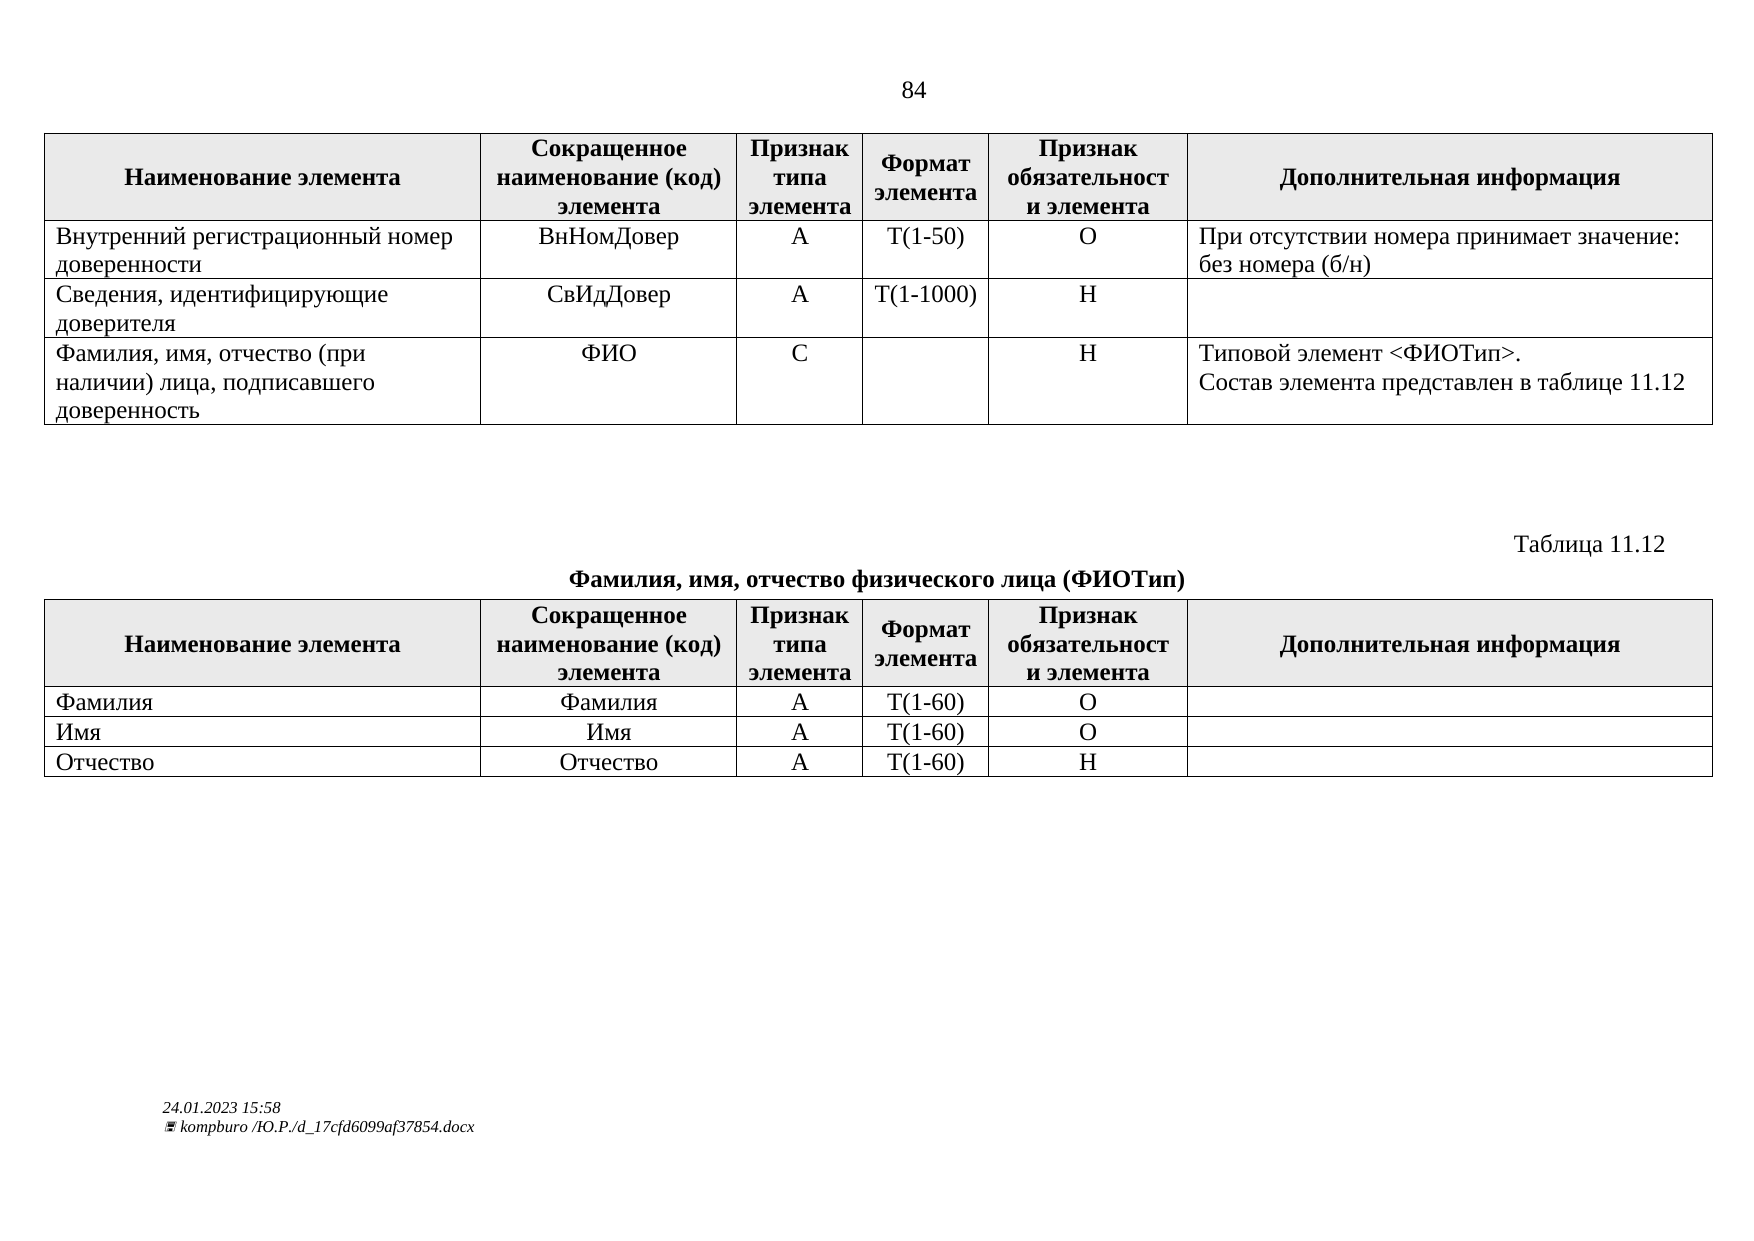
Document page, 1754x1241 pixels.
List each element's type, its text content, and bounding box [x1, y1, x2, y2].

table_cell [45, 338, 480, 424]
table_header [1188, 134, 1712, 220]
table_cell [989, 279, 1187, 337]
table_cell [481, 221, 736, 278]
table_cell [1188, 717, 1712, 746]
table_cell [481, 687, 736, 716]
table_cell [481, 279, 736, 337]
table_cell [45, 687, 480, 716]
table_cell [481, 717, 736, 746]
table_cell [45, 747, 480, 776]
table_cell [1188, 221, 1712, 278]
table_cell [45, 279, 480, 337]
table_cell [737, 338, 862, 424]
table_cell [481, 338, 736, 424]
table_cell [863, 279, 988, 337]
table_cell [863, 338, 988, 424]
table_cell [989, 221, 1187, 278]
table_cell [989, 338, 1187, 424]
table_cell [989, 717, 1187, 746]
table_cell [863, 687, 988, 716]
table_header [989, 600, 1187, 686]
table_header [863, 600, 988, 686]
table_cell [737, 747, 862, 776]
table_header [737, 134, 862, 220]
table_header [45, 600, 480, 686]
text Фамилия, имя, отчество физического лица (ФИОТип) [148, 564, 1606, 593]
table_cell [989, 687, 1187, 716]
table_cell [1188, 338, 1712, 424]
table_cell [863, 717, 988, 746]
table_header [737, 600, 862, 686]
text Таблица 11.12 [89, 529, 1665, 558]
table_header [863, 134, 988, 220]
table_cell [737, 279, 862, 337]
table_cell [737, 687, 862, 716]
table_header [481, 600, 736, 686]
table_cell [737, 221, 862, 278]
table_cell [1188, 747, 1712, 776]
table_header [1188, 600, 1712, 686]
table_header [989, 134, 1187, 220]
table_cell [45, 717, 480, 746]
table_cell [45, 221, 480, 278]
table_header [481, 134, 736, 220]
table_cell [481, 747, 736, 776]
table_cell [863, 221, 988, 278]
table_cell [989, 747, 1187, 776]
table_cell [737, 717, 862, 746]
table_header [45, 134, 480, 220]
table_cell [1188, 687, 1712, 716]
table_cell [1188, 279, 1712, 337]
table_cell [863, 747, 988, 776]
